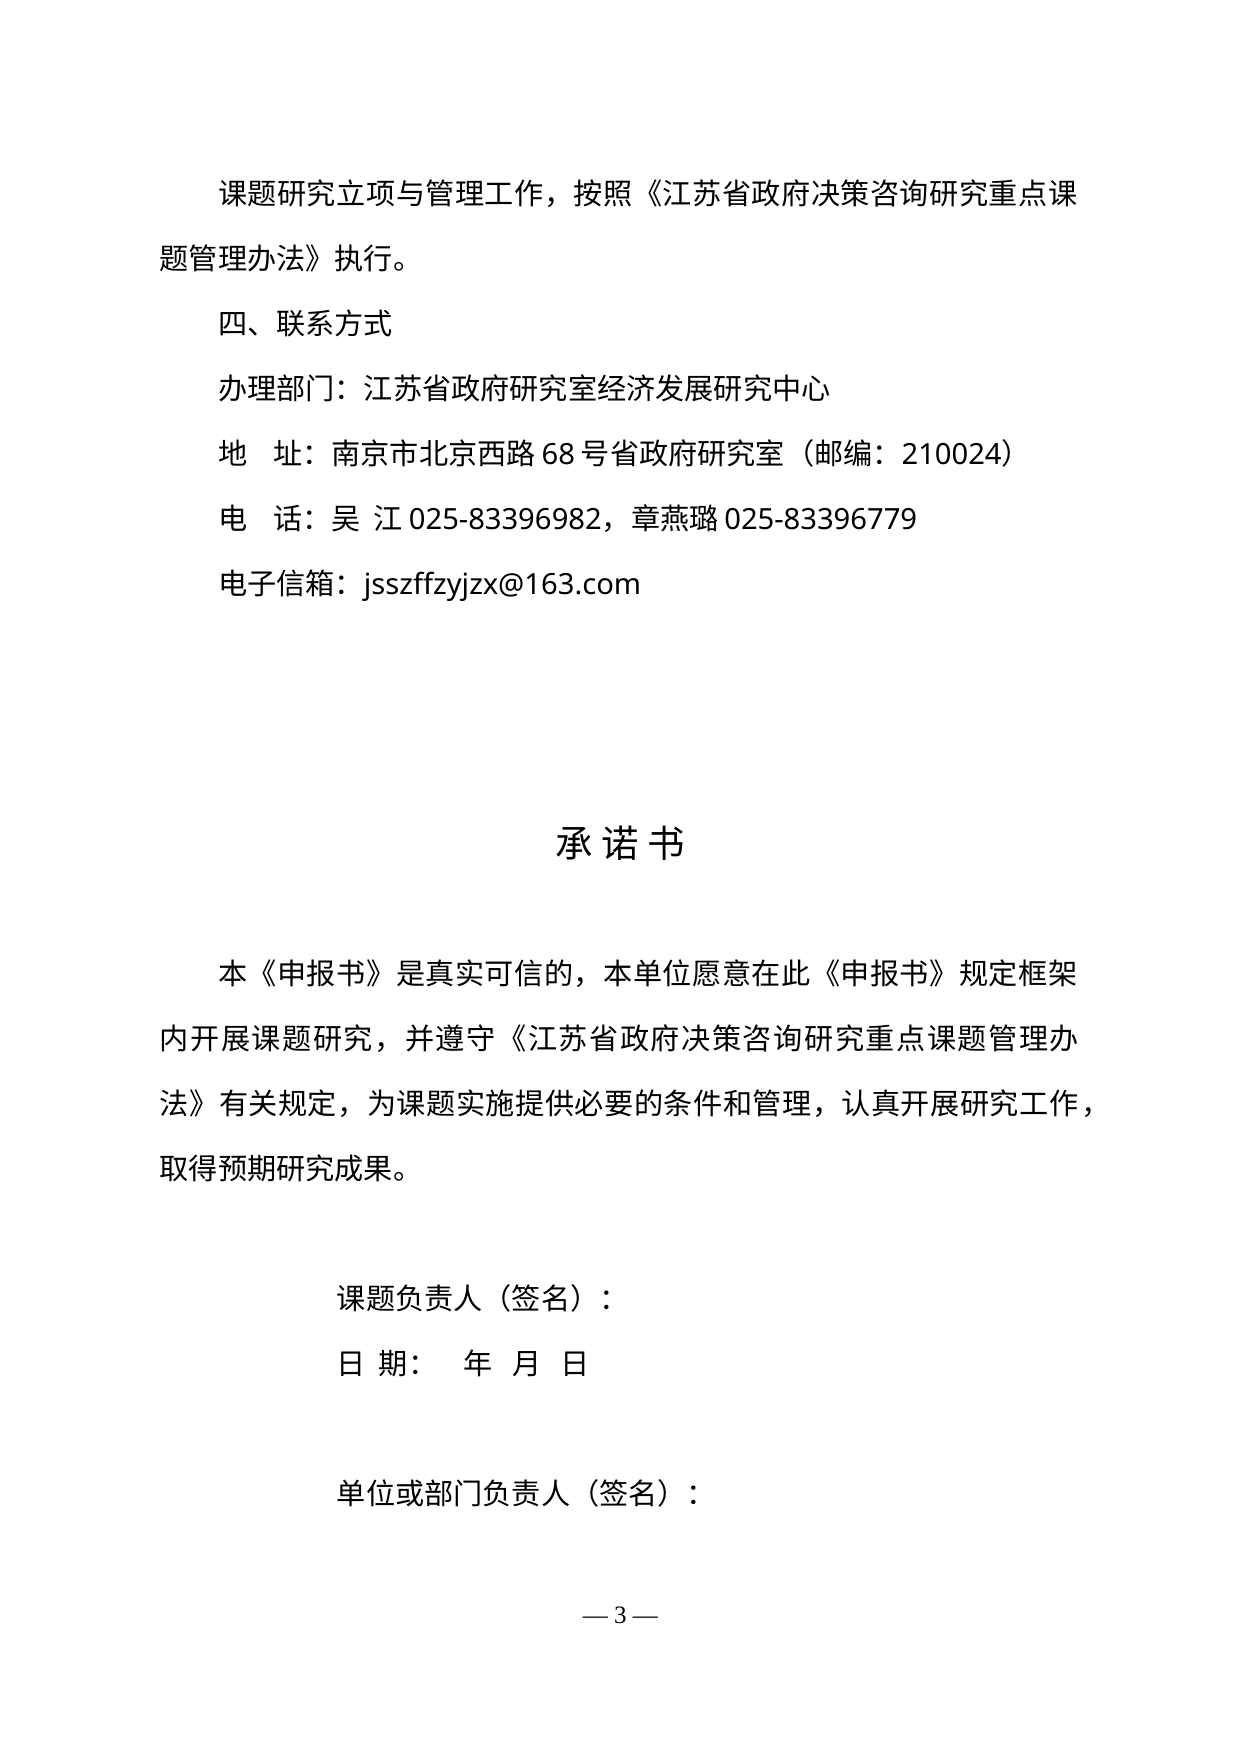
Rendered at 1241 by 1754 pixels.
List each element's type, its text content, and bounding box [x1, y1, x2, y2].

text 承 诺 书 [159, 809, 1081, 874]
text 单位或部门负责人（签名）： [159, 1459, 1081, 1524]
text 本《申报书》是真实可信的，本单位愿意在此《申报书》规定框架内开展课题研究，并遵守《江苏省政府决策咨询研究重点课题管理办法》有关规定，为课题实施提供必要的条件和管理，认真开展研究工作，取得预期研究成果。 [159, 939, 1081, 1199]
text 课题负责人（签名）： [159, 1264, 1081, 1329]
text 课题研究立项与管理工作，按照《江苏省政府决策咨询研究重点课题管理办法》执行。 [159, 159, 1081, 289]
text 电子信箱：jsszffzyjzx@163.com [159, 549, 1081, 614]
text 办理部门：江苏省政府研究室经济发展研究中心 [159, 354, 1081, 419]
text 日 期： 年 月 日 [159, 1329, 1081, 1394]
text 四、联系方式 [159, 289, 1081, 354]
text 地 址：南京市北京西路68号省政府研究室（邮编：210024） [159, 419, 1081, 484]
text 电 话：吴 江025-83396982，章燕璐025-83396779 [159, 484, 1081, 549]
